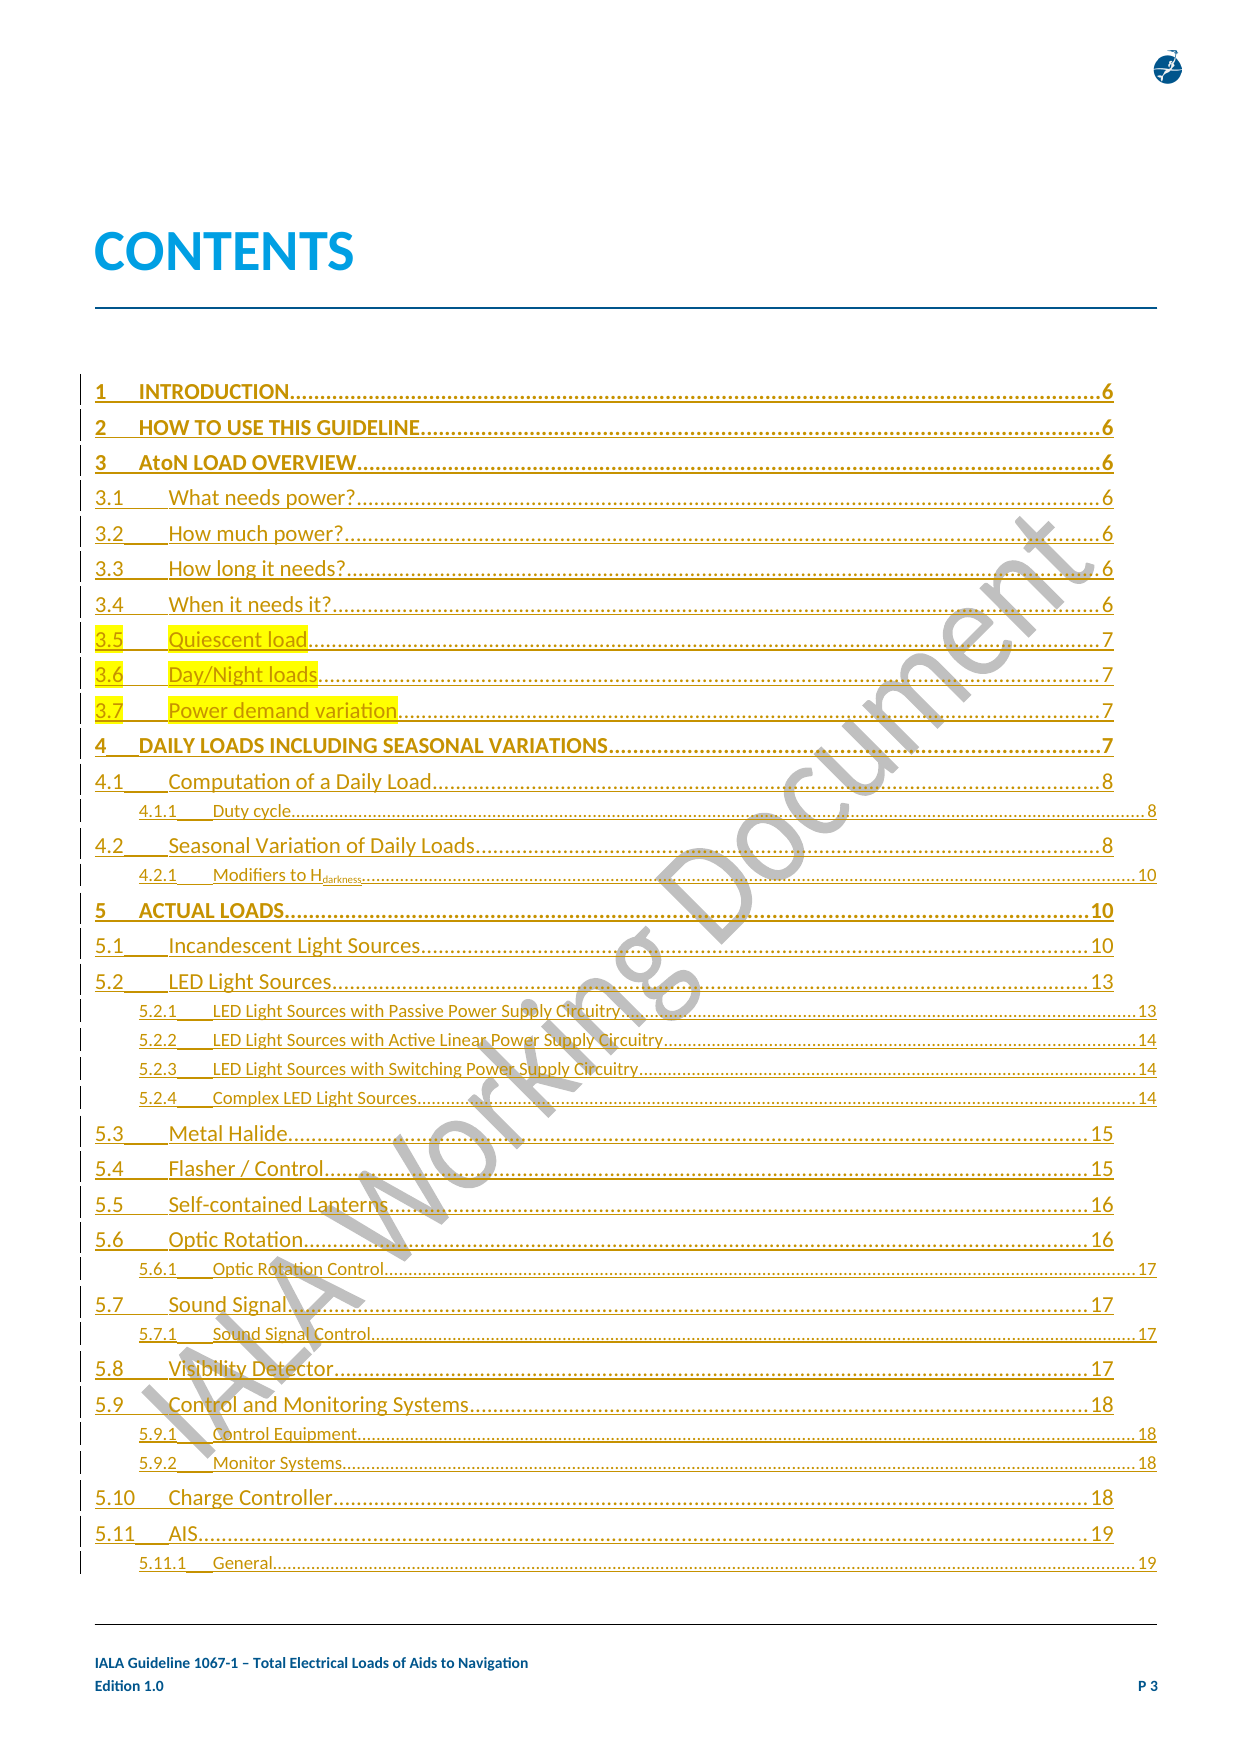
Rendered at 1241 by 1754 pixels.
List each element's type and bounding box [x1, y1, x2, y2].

picture [1120, 0, 1241, 119]
